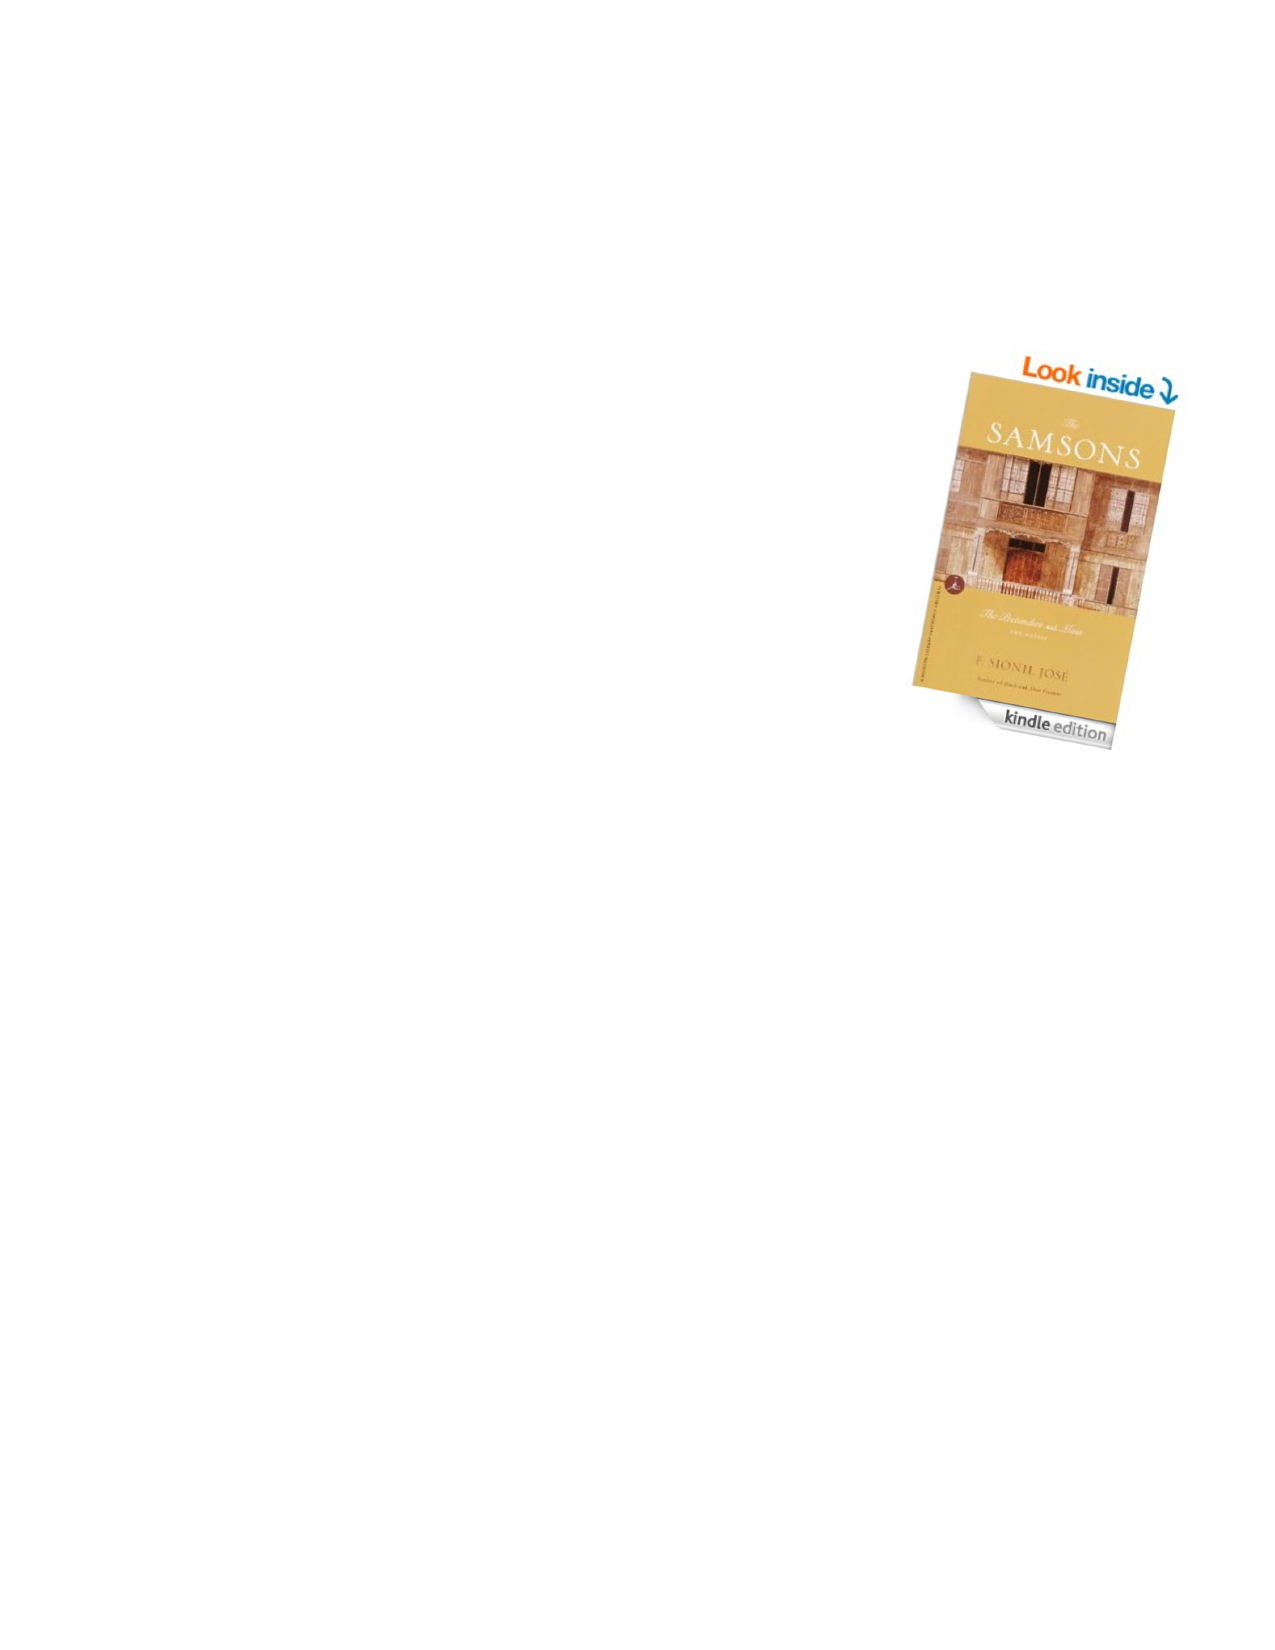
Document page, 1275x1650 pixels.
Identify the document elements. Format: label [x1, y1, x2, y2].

picture [887, 334, 1201, 754]
